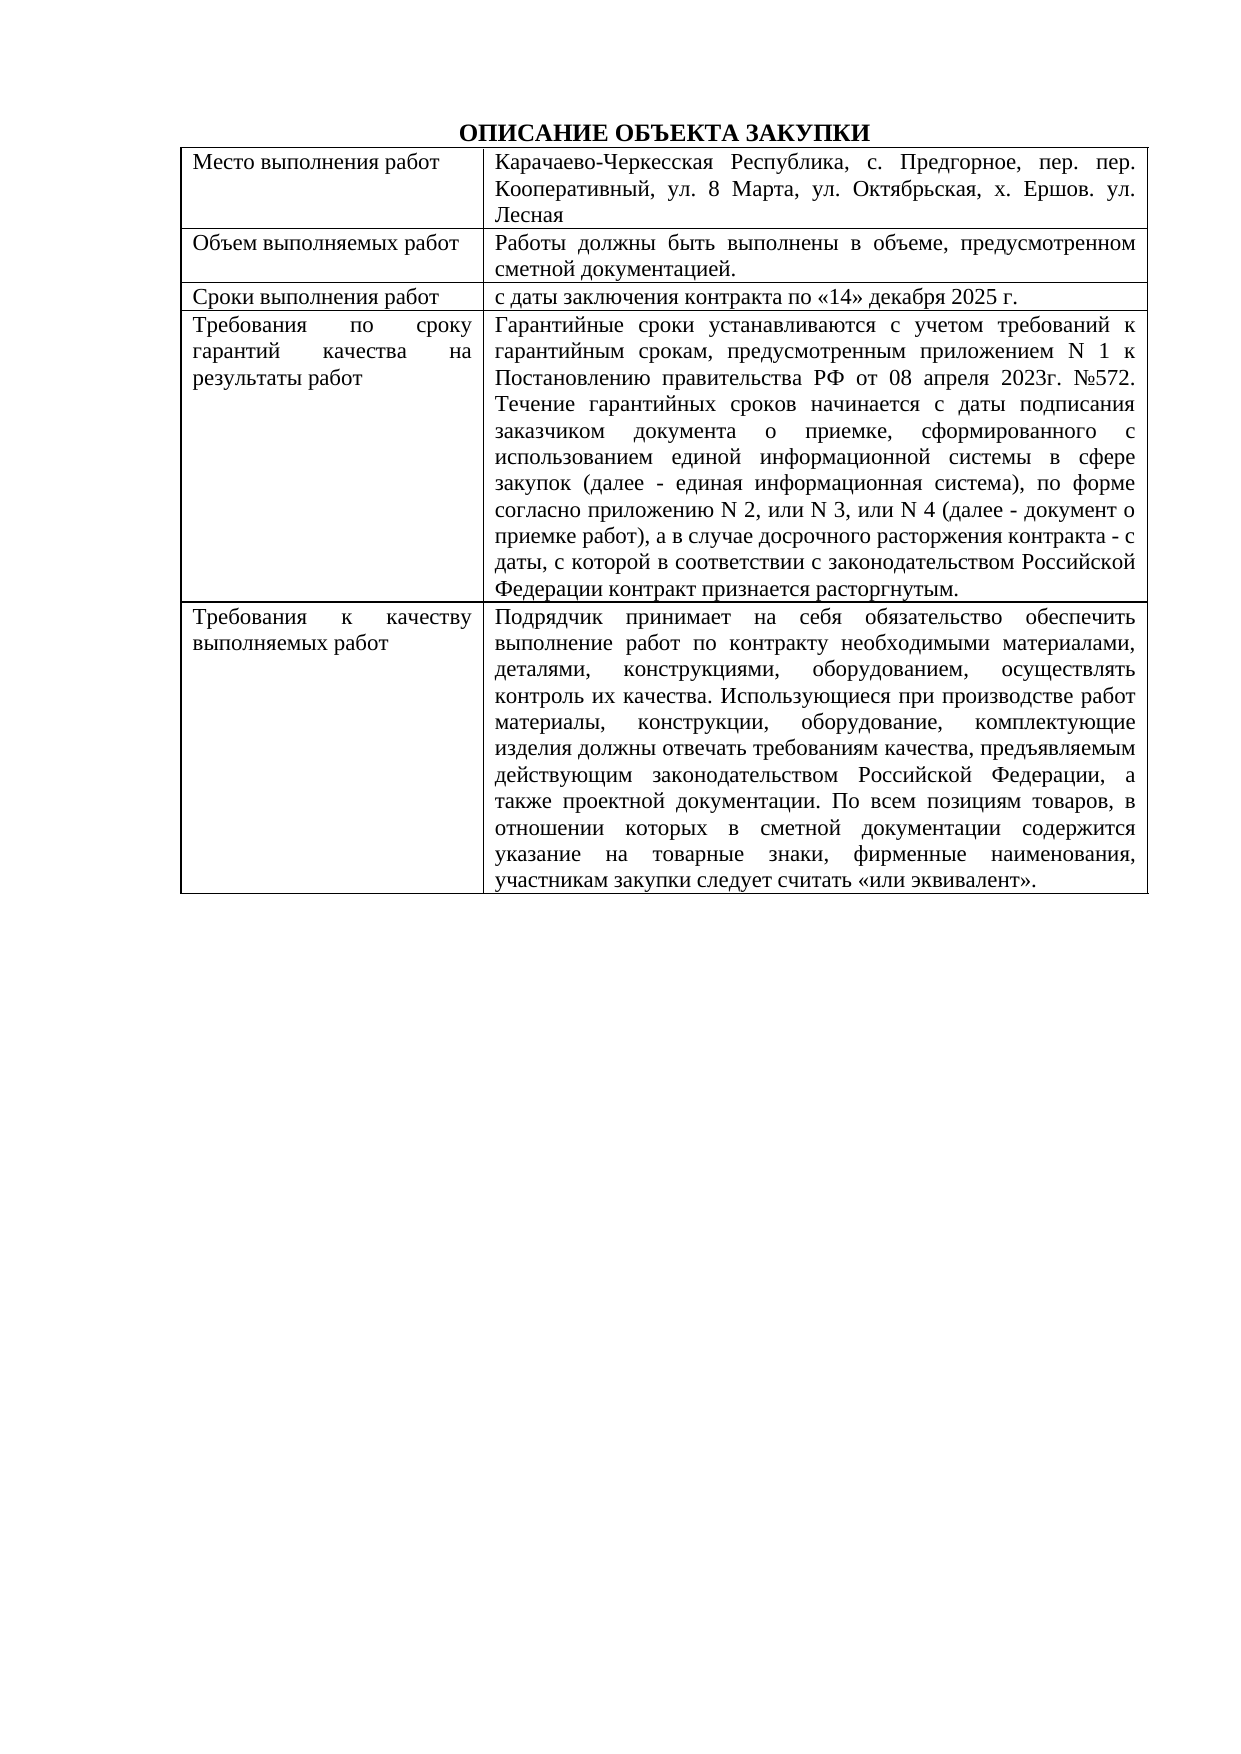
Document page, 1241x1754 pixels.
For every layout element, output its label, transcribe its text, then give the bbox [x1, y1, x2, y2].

table_cell Объем выполняемых работ [182, 229, 483, 282]
table_cell с даты заключения контракта по «14» декабря 2025 г. [484, 283, 1147, 310]
table_cell Требования по сроку гарантий качества на результаты работ [182, 311, 483, 601]
table_header Место выполнения работ [182, 148, 483, 227]
table_header Карачаево-Черкесская Республика, с. Предгорное, пер. пер. Кооперативный, ул. 8 Марта, ул. Октябрьская, х. Ершов. ул. Лесная [484, 148, 1147, 227]
text ОПИСАНИЕ ОБЪЕКТА ЗАКУПКИ [177, 118, 1152, 147]
table_cell Гарантийные сроки устанавливаются с учетом требований к гарантийным срокам, предусмотренным приложением N 1 к Постановлению правительства РФ от 08 апреля 2023г. №572. Течение гарантийных сроков начинается с даты подписания заказчиком документа о приемке, сформированного с использованием единой информационной системы в сфере закупок (далее - единая информационная система), по форме согласно приложению N 2, или N 3, или N 4 (далее - документ о приемке работ), а в случае досрочного расторжения контракта - с даты, с которой в соответствии с законодательством Российской Федерации контракт признается расторгнутым. [484, 311, 1147, 601]
table_cell Требования к качеству выполняемых работ [182, 603, 483, 893]
table_cell Подрядчик принимает на себя обязательство обеспечить выполнение работ по контракту необходимыми материалами, деталями, конструкциями, оборудованием, осуществлять контроль их качества. Использующиеся при производстве работ материалы, конструкции, оборудование, комплектующие изделия должны отвечать требованиям качества, предъявляемым действующим законодательством Российской Федерации, а также проектной документации. По всем позициям товаров, в отношении которых в сметной документации содержится указание на товарные знаки, фирменные наименования, участникам закупки следует считать «или эквивалент». [484, 603, 1147, 893]
table_cell Работы должны быть выполнены в объеме, предусмотренном сметной документацией. [484, 229, 1147, 282]
table_cell Сроки выполнения работ [182, 283, 483, 310]
